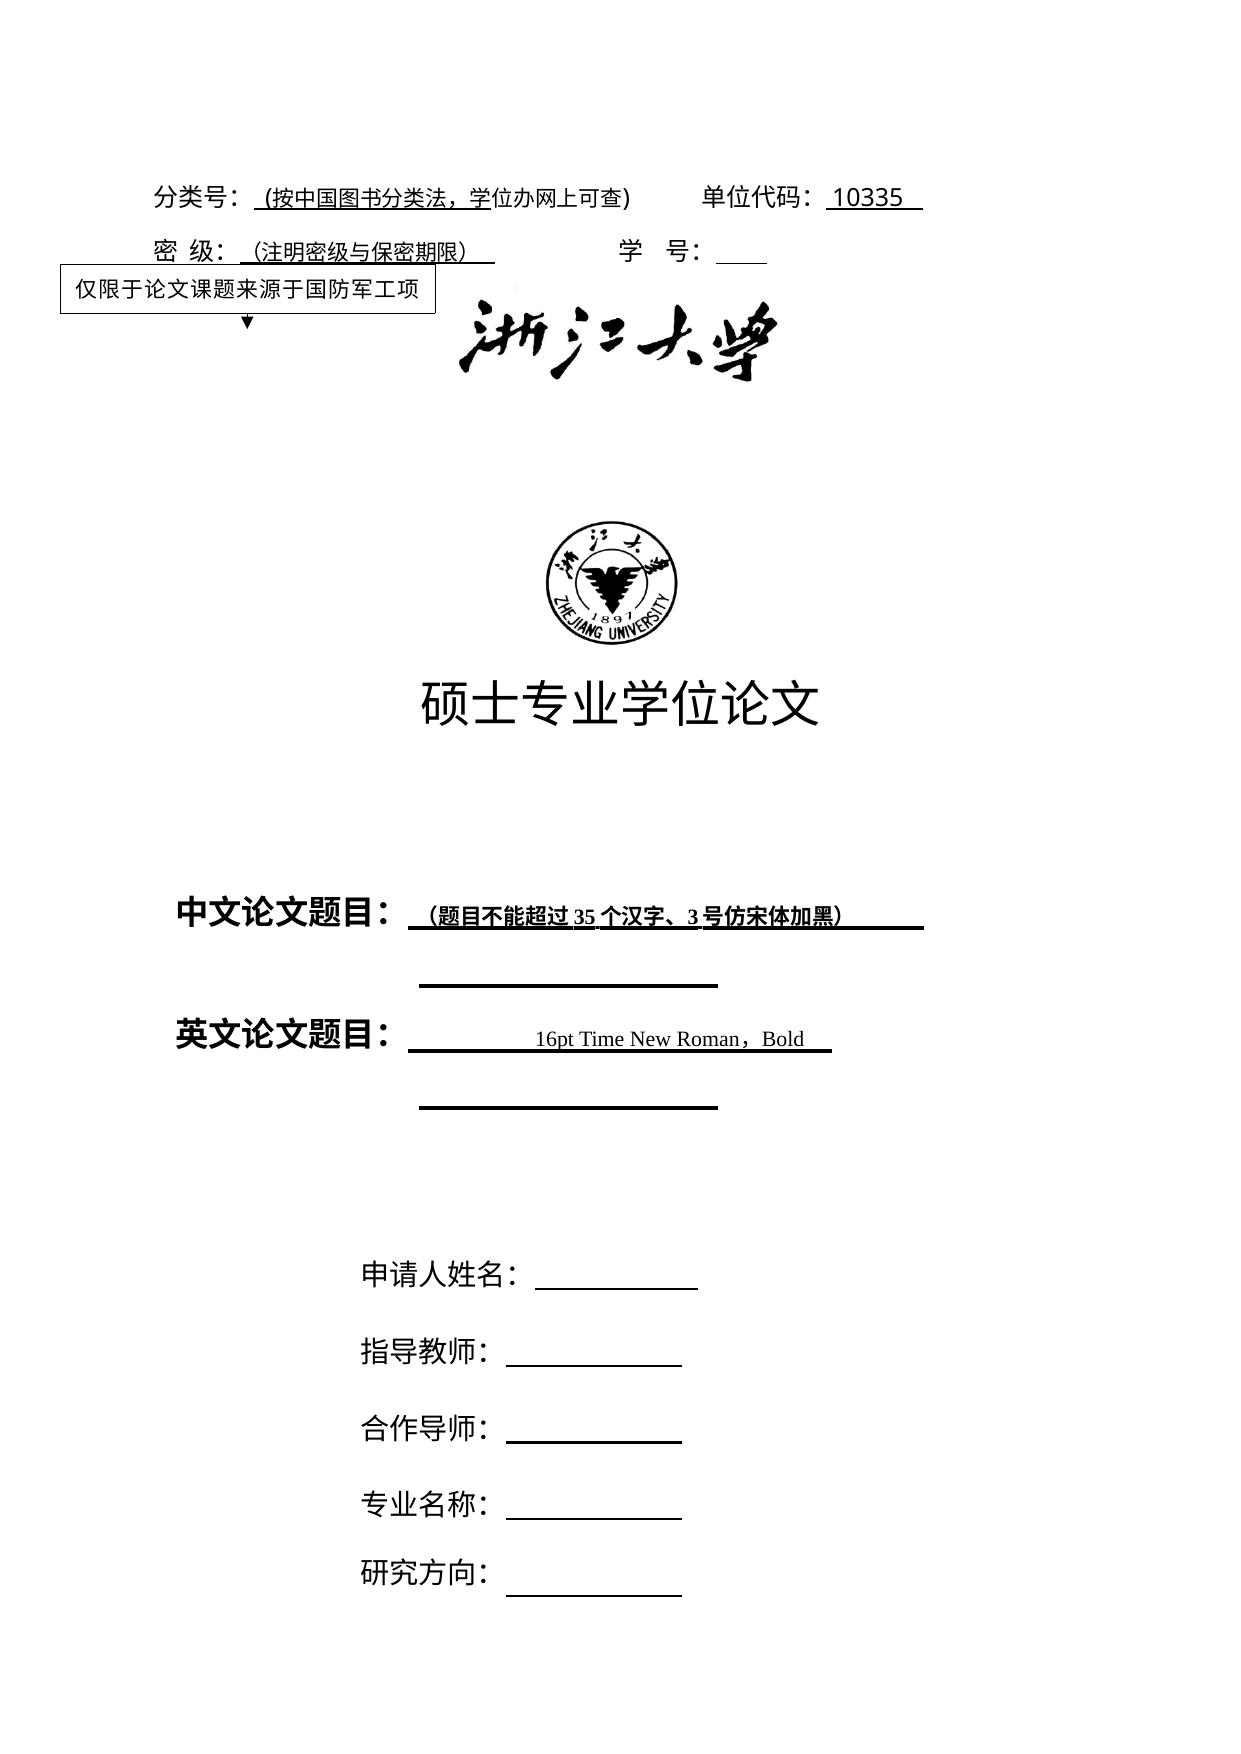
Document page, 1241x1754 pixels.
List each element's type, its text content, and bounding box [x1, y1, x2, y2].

text 硕士专业学位论文 [153, 286, 1087, 736]
text 中文论文题目： （题目不能超过35个汉字、3号仿宋体加黑） [175, 886, 1087, 934]
text 申请人姓名： [241, 1243, 1087, 1294]
picture [544, 519, 679, 646]
text 专业名称： [241, 1473, 1087, 1524]
text 指导教师： [241, 1320, 1087, 1371]
text 英文论文题目： 16pt Time New Roman，Bold [175, 1008, 1087, 1056]
picture [442, 282, 799, 397]
text 密 级：（注明密级与保密期限） 学 号： [153, 232, 1087, 268]
text 合作导师： [153, 1397, 1087, 1448]
text 研究方向： [241, 1550, 1087, 1592]
list 分类号： (按中国图书分类法，学位办网上可查) 单位代码： 10335 [153, 177, 1087, 213]
